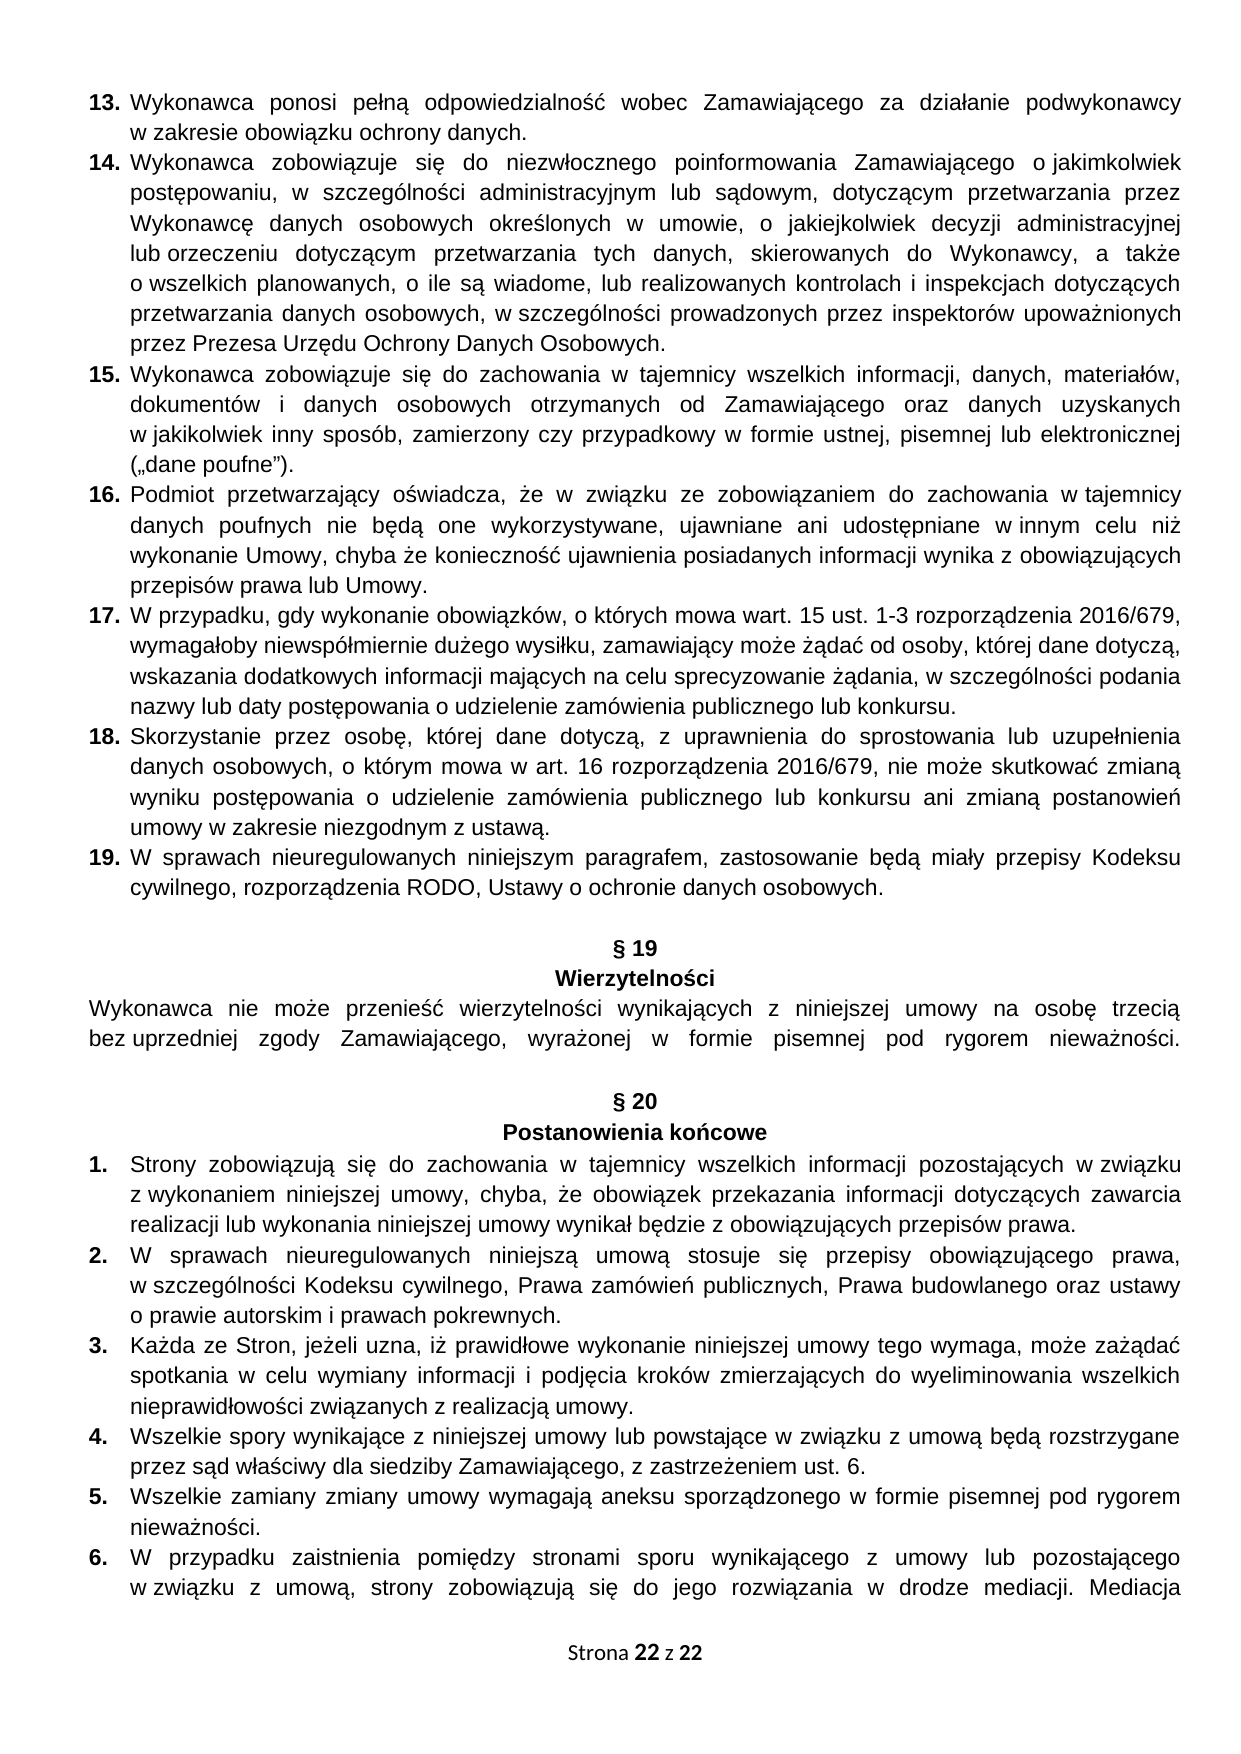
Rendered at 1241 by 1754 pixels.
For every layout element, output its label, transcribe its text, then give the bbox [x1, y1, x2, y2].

text § 20 [89, 1088, 1181, 1114]
list Wykonawca zobowiązuje się do niezwłocznego poinformowania Zamawiającego o jakimkolwiek postępowaniu, w szczególności administracyjnym lub sądowym, dotyczącym przetwarzania przez Wykonawcę danych osobowych określonych w umowie, o jakiejkolwiek decyzji administracyjnej lub orzeczeniu dotyczącym przetwarzania tych danych, skierowanych do Wykonawcy, a także o wszelkich planowanych, o ile są wiadome, lub realizowanych kontrolach i inspekcjach dotyczących przetwarzania danych osobowych, w szczególności prowadzonych przez inspektorów upoważnionych przez Prezesa Urzędu Ochrony Danych Osobowych. [89, 149, 1181, 357]
list W sprawach nieuregulowanych niniejszym paragrafem, zastosowanie będą miały przepisy Kodeksu cywilnego, rozporządzenia RODO, Ustawy o ochronie danych osobowych. [89, 844, 1181, 900]
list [89, 1544, 1181, 1600]
list Podmiot przetwarzający oświadcza, że w związku ze zobowiązaniem do zachowania w tajemnicy danych poufnych nie będą one wykorzystywane, ujawniane ani udostępniane w innym celu niż wykonanie Umowy, chyba że konieczność ujawnienia posiadanych informacji wynika z obowiązujących przepisów prawa lub Umowy. [89, 481, 1181, 598]
text § 19 [89, 934, 1181, 961]
list Wykonawca zobowiązuje się do zachowania w tajemnicy wszelkich informacji, danych, materiałów, dokumentów i danych osobowych otrzymanych od Zamawiającego oraz danych uzyskanych w jakikolwiek inny sposób, zamierzony czy przypadkowy w formie ustnej, pisemnej lub elektronicznej („dane poufne”). [89, 361, 1181, 477]
list W przypadku, gdy wykonanie obowiązków, o których mowa wart. 15 ust. 1-3 rozporządzenia 2016/679, wymagałoby niewspółmiernie dużego wysiłku, zamawiający może żądać od osoby, której dane dotyczą, wskazania dodatkowych informacji mających na celu sprecyzowanie żądania, w szczególności podania nazwy lub daty postępowania o udzielenie zamówienia publicznego lub konkursu. [89, 602, 1181, 719]
list Strony zobowiązują się do zachowania w tajemnicy wszelkich informacji pozostających w związku z wykonaniem niniejszej umowy, chyba, że obowiązek przekazania informacji dotyczących zawarcia realizacji lub wykonania niniejszej umowy wynikał będzie z obowiązujących przepisów prawa. [89, 1151, 1181, 1238]
list Wszelkie zamiany zmiany umowy wymagają aneksu sporządzonego w formie pisemnej pod rygorem nieważności. [89, 1483, 1181, 1540]
text Wierzytelności [89, 965, 1181, 991]
list Wszelkie spory wynikające z niniejszej umowy lub powstające w związku z umową będą rozstrzygane przez sąd właściwy dla siedziby Zamawiającego, z zastrzeżeniem ust. 6. [89, 1423, 1181, 1479]
list Skorzystanie przez osobę, której dane dotyczą, z uprawnienia do sprostowania lub uzupełnienia danych osobowych, o którym mowa w art. 16 rozporządzenia 2016/679, nie może skutkować zmianą wyniku postępowania o udzielenie zamówienia publicznego lub konkursu ani zmianą postanowień umowy w zakresie niezgodnym z ustawą. [89, 723, 1181, 840]
list W sprawach nieuregulowanych niniejszą umową stosuje się przepisy obowiązującego prawa, w szczególności Kodeksu cywilnego, Prawa zamówień publicznych, Prawa budowlanego oraz ustawy o prawie autorskim i prawach pokrewnych. [89, 1242, 1181, 1328]
text Postanowienia końcowe [89, 1119, 1181, 1146]
list Wykonawca ponosi pełną odpowiedzialność wobec Zamawiającego za działanie podwykonawcy w zakresie obowiązku ochrony danych. [89, 89, 1181, 145]
text Wykonawca nie może przenieść wierzytelności wynikających z niniejszej umowy na osobę trzecią bez uprzedniej zgody Zamawiającego, wyrażonej w formie pisemnej pod rygorem nieważności. [89, 995, 1181, 1084]
list Każda ze Stron, jeżeli uzna, iż prawidłowe wykonanie niniejszej umowy tego wymaga, może zażądać spotkania w celu wymiany informacji i podjęcia kroków zmierzających do wyeliminowania wszelkich nieprawidłowości związanych z realizacją umowy. [89, 1332, 1181, 1419]
